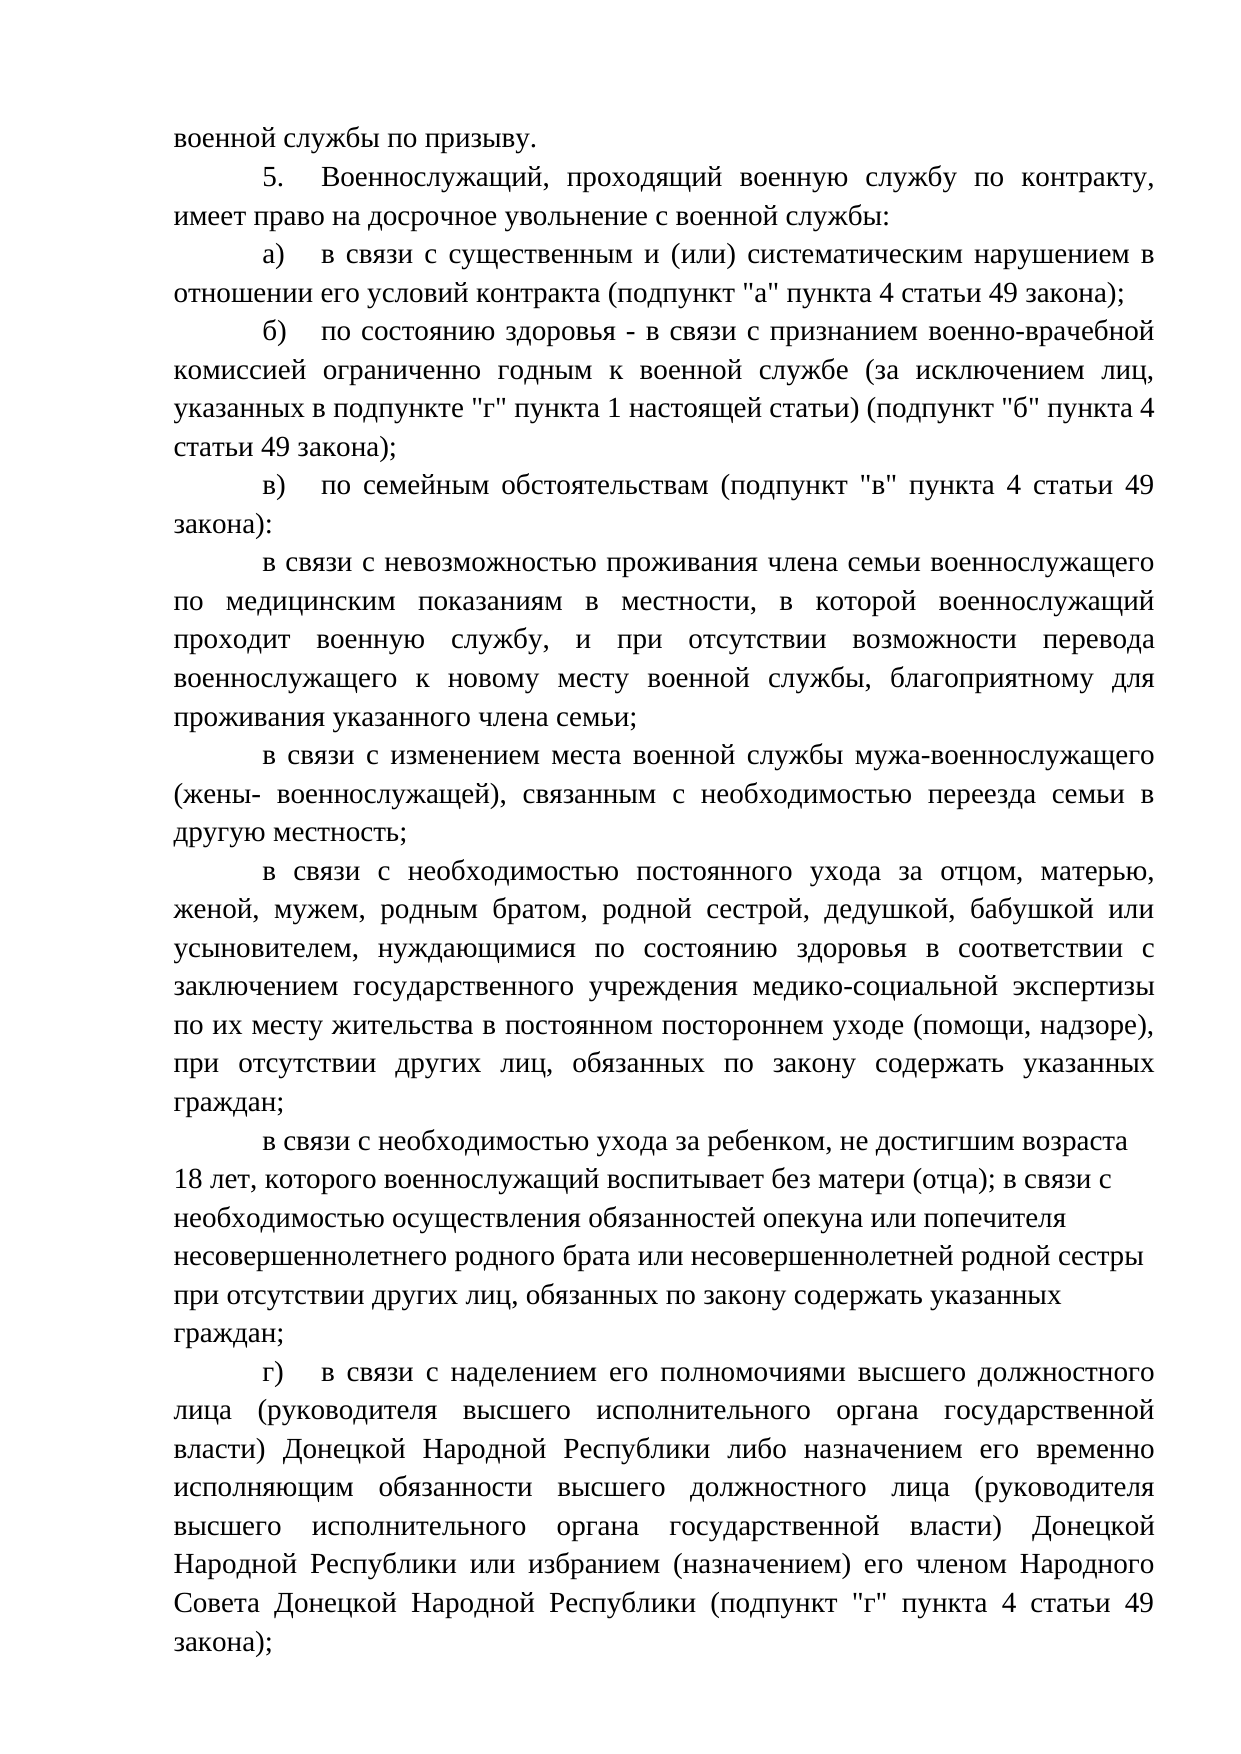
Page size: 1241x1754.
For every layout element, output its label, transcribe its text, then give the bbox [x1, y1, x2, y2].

text в связи с необходимостью ухода за ребенком, не достигшим возраста 18 лет, которого военнослужащий воспитывает без матери (отца); в связи с необходимостью осуществления обязанностей опекуна или попечителя несовершеннолетнего родного брата или несовершеннолетней родной сестры при отсутствии других лиц, обязанных по закону содержать указанных граждан; [173, 1123, 1156, 1349]
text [173, 121, 1156, 154]
text а) в связи с существенным и (или) систематическим нарушением в отношении его условий контракта (подпункт "а" пункта 4 статьи 49 закона); [173, 236, 1156, 308]
text в связи с изменением места военной службы мужа-военнослужащего (жены- военнослужащей), связанным с необходимостью переезда семьи в другую местность; [173, 737, 1156, 848]
list Военнослужащий, проходящий военную службу по контракту, имеет право на досрочное увольнение с военной службы: [173, 159, 1156, 231]
text г) в связи с наделением его полномочиями высшего должностного лица (руководителя высшего исполнительного органа государственной власти) Донецкой Народной Республики либо назначением его временно исполняющим обязанности высшего должностного лица (руководителя высшего исполнительного органа государственной власти) Донецкой Народной Республики или избранием (назначением) его членом Народного Совета Донецкой Народной Республики (подпункт "г" пункта 4 статьи 49 закона); [173, 1354, 1156, 1657]
text в связи с необходимостью постоянного ухода за отцом, матерью, женой, мужем, родным братом, родной сестрой, дедушкой, бабушкой или усыновителем, нуждающимися по состоянию здоровья в соответствии с заключением государственного учреждения медико-социальной экспертизы по их месту жительства в постоянном постороннем уходе (помощи, надзоре), при отсутствии других лиц, обязанных по закону содержать указанных граждан; [173, 853, 1156, 1118]
text б) по состоянию здоровья - в связи с признанием военно-врачебной комиссией ограниченно годным к военной службе (за исключением лиц, указанных в подпункте "г" пункта 1 настоящей статьи) (подпункт "б" пункта 4 статьи 49 закона); [173, 313, 1156, 462]
text в связи с невозможностью проживания члена семьи военнослужащего по медицинским показаниям в местности, в которой военнослужащий проходит военную службу, и при отсутствии возможности перевода военнослужащего к новому месту военной службы, благоприятному для проживания указанного члена семьи; [173, 544, 1156, 732]
text в) по семейным обстоятельствам (подпункт "в" пункта 4 статьи 49 закона): [173, 467, 1156, 539]
